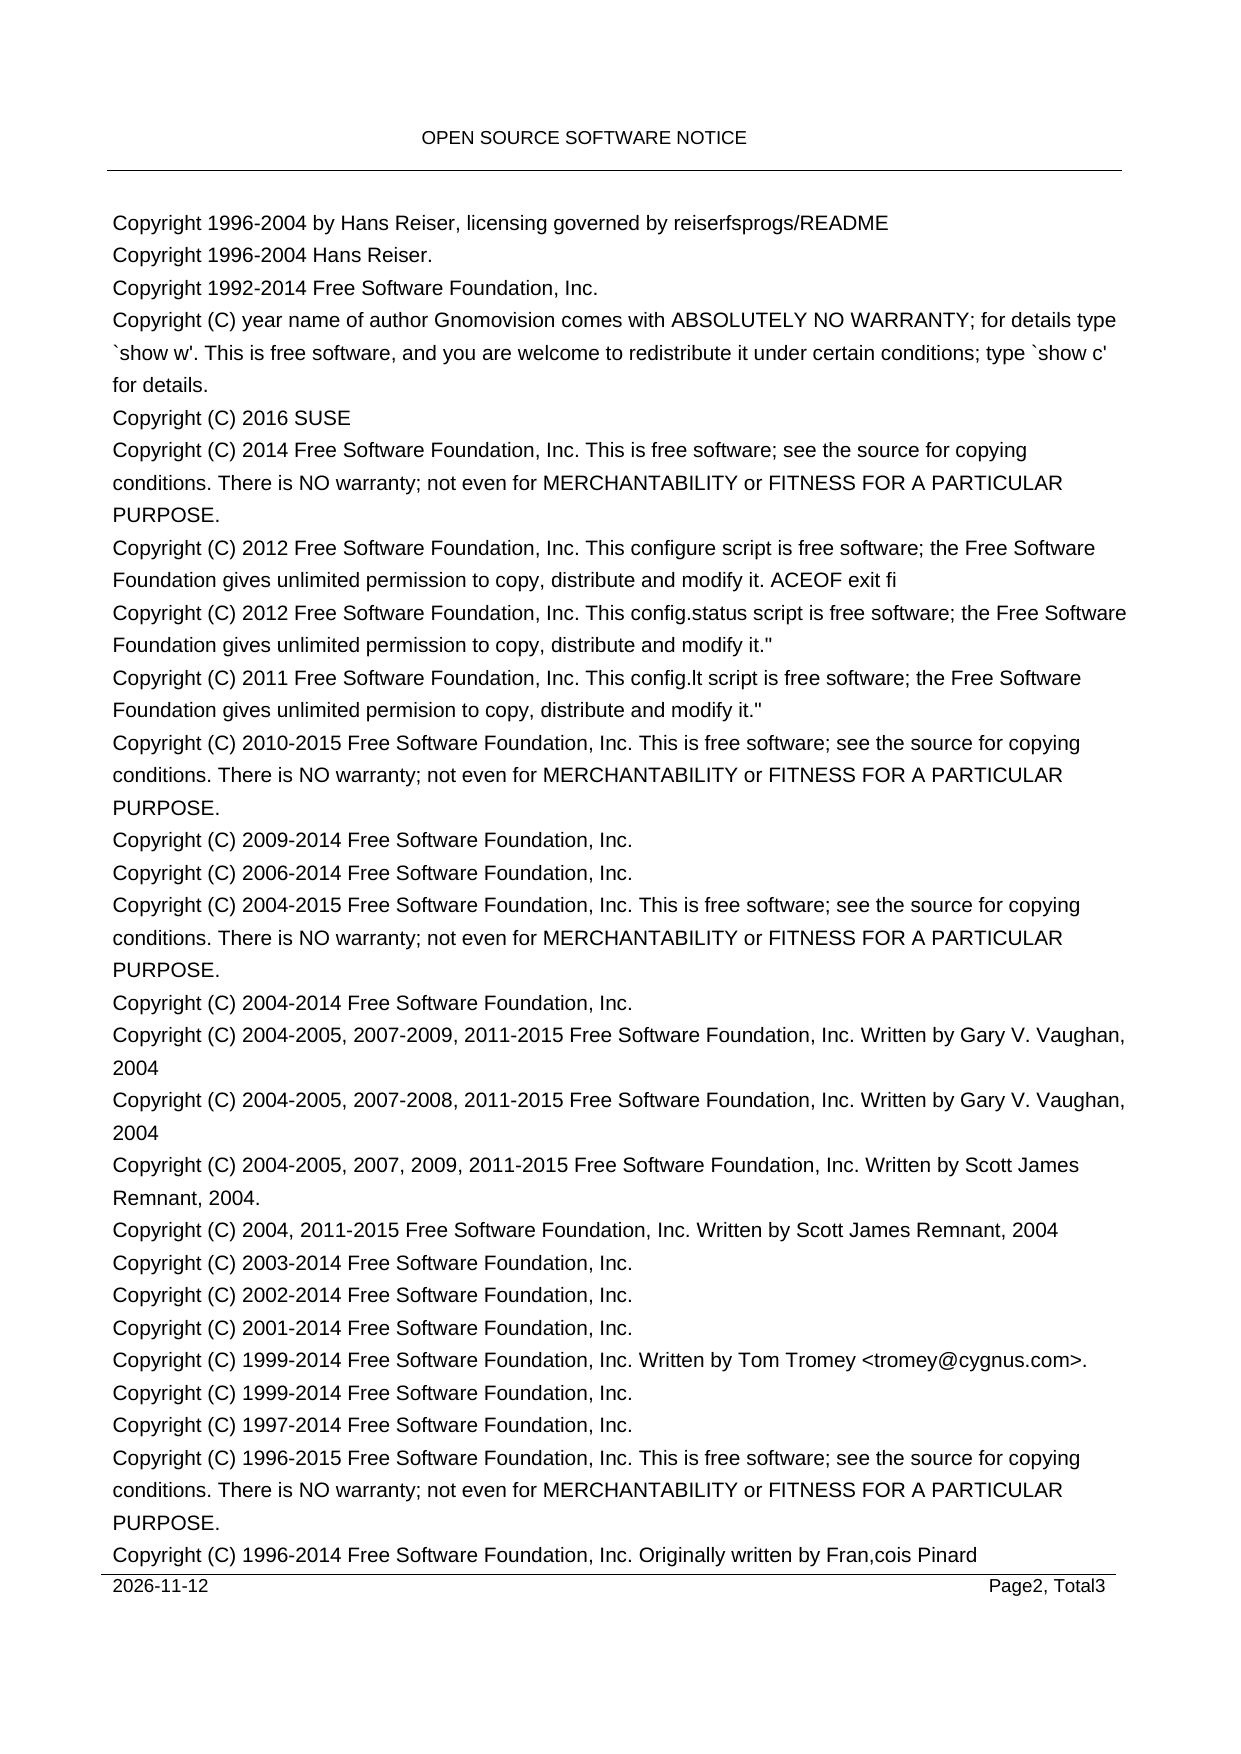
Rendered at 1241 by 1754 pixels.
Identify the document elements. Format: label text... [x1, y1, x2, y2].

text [112, 1539, 1128, 1571]
text Copyright (C) 2001-2014 Free Software Foundation, Inc. [112, 1311, 1128, 1344]
text Copyright (C) 1999-2014 Free Software Foundation, Inc. Written by Tom Tromey <tromey@cygnus.com>. [112, 1344, 1128, 1376]
text Copyright (C) 2004-2005, 2007-2008, 2011-2015 Free Software Foundation, Inc. Written by Gary V. Vaughan, 2004 [112, 1084, 1128, 1149]
text Copyright (C) 2014 Free Software Foundation, Inc. This is free software; see the source for copying conditions. There is NO warranty; not even for MERCHANTABILITY or FITNESS FOR A PARTICULAR PURPOSE. [112, 434, 1128, 531]
text Copyright (C) 1996-2015 Free Software Foundation, Inc. This is free software; see the source for copying conditions. There is NO warranty; not even for MERCHANTABILITY or FITNESS FOR A PARTICULAR PURPOSE. [112, 1441, 1128, 1539]
text Copyright (C) 2016 SUSE [112, 401, 1128, 434]
text Copyright 1996-2004 Hans Reiser. [112, 239, 1128, 271]
text Copyright (C) 2004, 2011-2015 Free Software Foundation, Inc. Written by Scott James Remnant, 2004 [112, 1214, 1128, 1246]
text Copyright (C) 2012 Free Software Foundation, Inc. This configure script is free software; the Free Software Foundation gives unlimited permission to copy, distribute and modify it. ACEOF exit fi [112, 531, 1128, 596]
text Copyright (C) 2009-2014 Free Software Foundation, Inc. [112, 824, 1128, 856]
text Copyright (C) 1997-2014 Free Software Foundation, Inc. [112, 1409, 1128, 1441]
text Copyright (C) 2011 Free Software Foundation, Inc. This config.lt script is free software; the Free Software Foundation gives unlimited permision to copy, distribute and modify it." [112, 661, 1128, 726]
text Copyright (C) 2006-2014 Free Software Foundation, Inc. [112, 856, 1128, 889]
text Copyright 1992-2014 Free Software Foundation, Inc. [112, 271, 1128, 304]
text Copyright (C) 2004-2014 Free Software Foundation, Inc. [112, 986, 1128, 1019]
text Copyright (C) 2002-2014 Free Software Foundation, Inc. [112, 1279, 1128, 1311]
text Copyright (C) 2004-2005, 2007-2009, 2011-2015 Free Software Foundation, Inc. Written by Gary V. Vaughan, 2004 [112, 1019, 1128, 1084]
text Copyright (C) year name of author Gnomovision comes with ABSOLUTELY NO WARRANTY; for details type `show w'. This is free software, and you are welcome to redistribute it under certain conditions; type `show c' for details. [112, 304, 1128, 401]
text Copyright (C) 2004-2005, 2007, 2009, 2011-2015 Free Software Foundation, Inc. Written by Scott James Remnant, 2004. [112, 1149, 1128, 1214]
text Copyright (C) 2003-2014 Free Software Foundation, Inc. [112, 1246, 1128, 1279]
text Copyright (C) 2004-2015 Free Software Foundation, Inc. This is free software; see the source for copying conditions. There is NO warranty; not even for MERCHANTABILITY or FITNESS FOR A PARTICULAR PURPOSE. [112, 889, 1128, 986]
text Copyright 1996-2004 by Hans Reiser, licensing governed by reiserfsprogs/README [112, 206, 1128, 239]
text Copyright (C) 2010-2015 Free Software Foundation, Inc. This is free software; see the source for copying conditions. There is NO warranty; not even for MERCHANTABILITY or FITNESS FOR A PARTICULAR PURPOSE. [112, 726, 1128, 824]
text Copyright (C) 1999-2014 Free Software Foundation, Inc. [112, 1376, 1128, 1409]
text Copyright (C) 2012 Free Software Foundation, Inc. This config.status script is free software; the Free Software Foundation gives unlimited permission to copy, distribute and modify it." [112, 596, 1128, 661]
